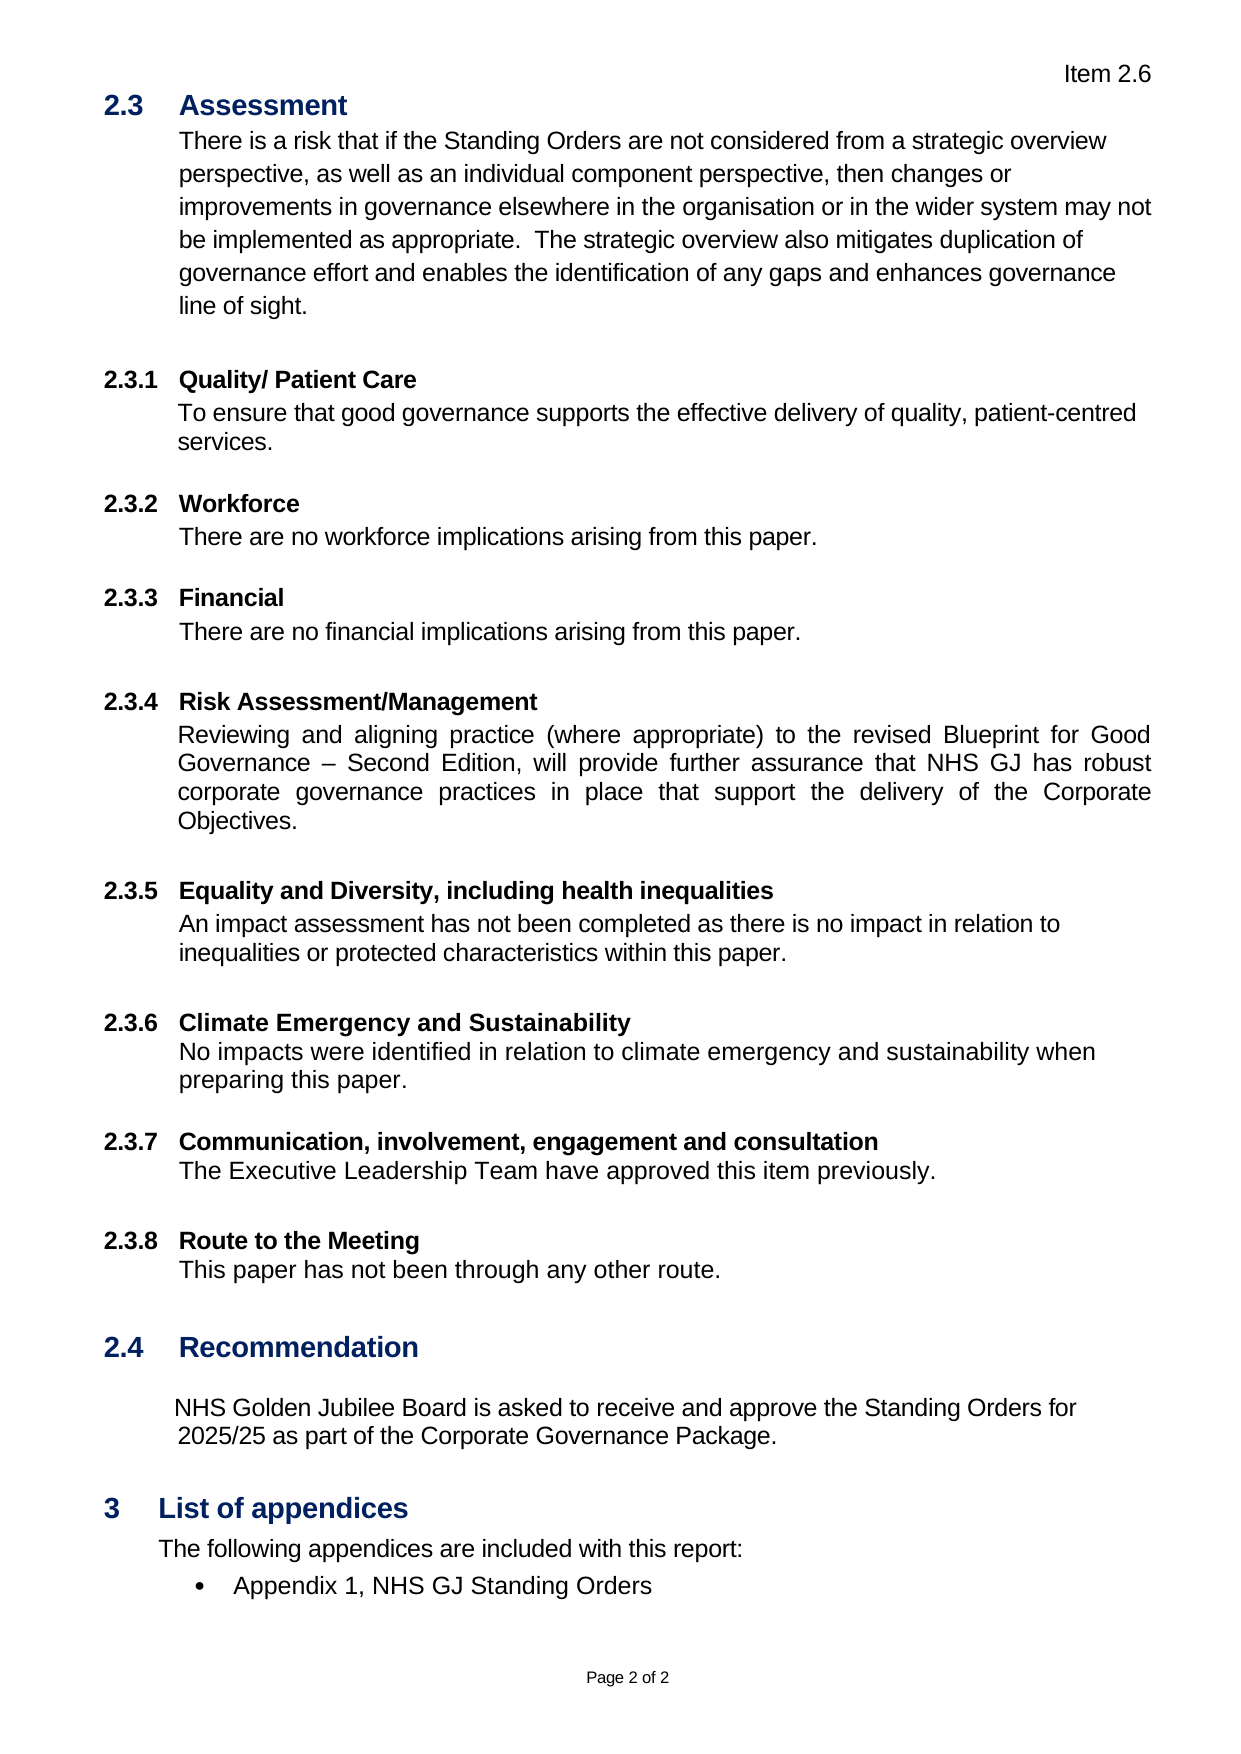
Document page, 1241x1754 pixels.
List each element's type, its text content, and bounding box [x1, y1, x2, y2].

text There are no workforce implications arising from this paper. [178, 522, 1152, 551]
text An impact assessment has not been completed as there is no impact in relation to inequalities or protected characteristics within this paper. [178, 909, 1152, 966]
text NHS Golden Jubilee Board is asked to receive and approve the Standing Orders for 2025/25 as part of the Corporate Governance Package. [174, 1392, 1152, 1450]
text There is a risk that if the Standing Orders are not considered from a strategic overview perspective, as well as an individual component perspective, then changes or improvements in governance elsewhere in the organisation or in the wider system may not be implemented as appropriate. The strategic overview also mitigates duplication of governance effort and enables the identification of any gaps and enhances governance line of sight. [178, 126, 1152, 320]
subtitle 2.3.2 Workforce [103, 489, 1152, 517]
subtitle Route to the Meeting [103, 1226, 1152, 1254]
text Reviewing and aligning practice (where appropriate) to the revised Blueprint for Good Governance – Second Edition, will provide further assurance that NHS GJ has robust corporate governance practices in place that support the delivery of the Corporate Objectives. [177, 719, 1152, 834]
subtitle 2.3.5 Equality and Diversity, including health inequalities [103, 876, 1152, 905]
subtitle 2.3.4 Risk Assessment/Management [103, 687, 1152, 715]
list There are no financial implications arising from this paper. [178, 616, 1152, 645]
subtitle 2.3.6 Climate Emergency and Sustainability [103, 1008, 1152, 1037]
list Appendix 1, NHS GJ Standing Orders [196, 1571, 1152, 1600]
subtitle List of appendices [103, 1491, 1152, 1525]
text To ensure that good governance supports the effective delivery of quality, patient-centred services. [177, 398, 1152, 456]
list This paper has not been through any other route. [158, 1254, 1152, 1283]
subtitle 2.4 Recommendation [103, 1330, 1152, 1364]
subtitle 2.3.3 Financial [103, 583, 1152, 612]
subtitle 2.3 Assessment [103, 88, 1152, 122]
list The Executive Leadership Team have approved this item previously. [178, 1156, 1152, 1184]
subtitle Communication, involvement, engagement and consultation [103, 1127, 1152, 1156]
text The following appendices are included with this report: [103, 1534, 1152, 1563]
subtitle 2.3.1 Quality/ Patient Care [103, 365, 1152, 394]
list No impacts were identified in relation to climate emergency and sustainability when preparing this paper. [178, 1037, 1152, 1094]
